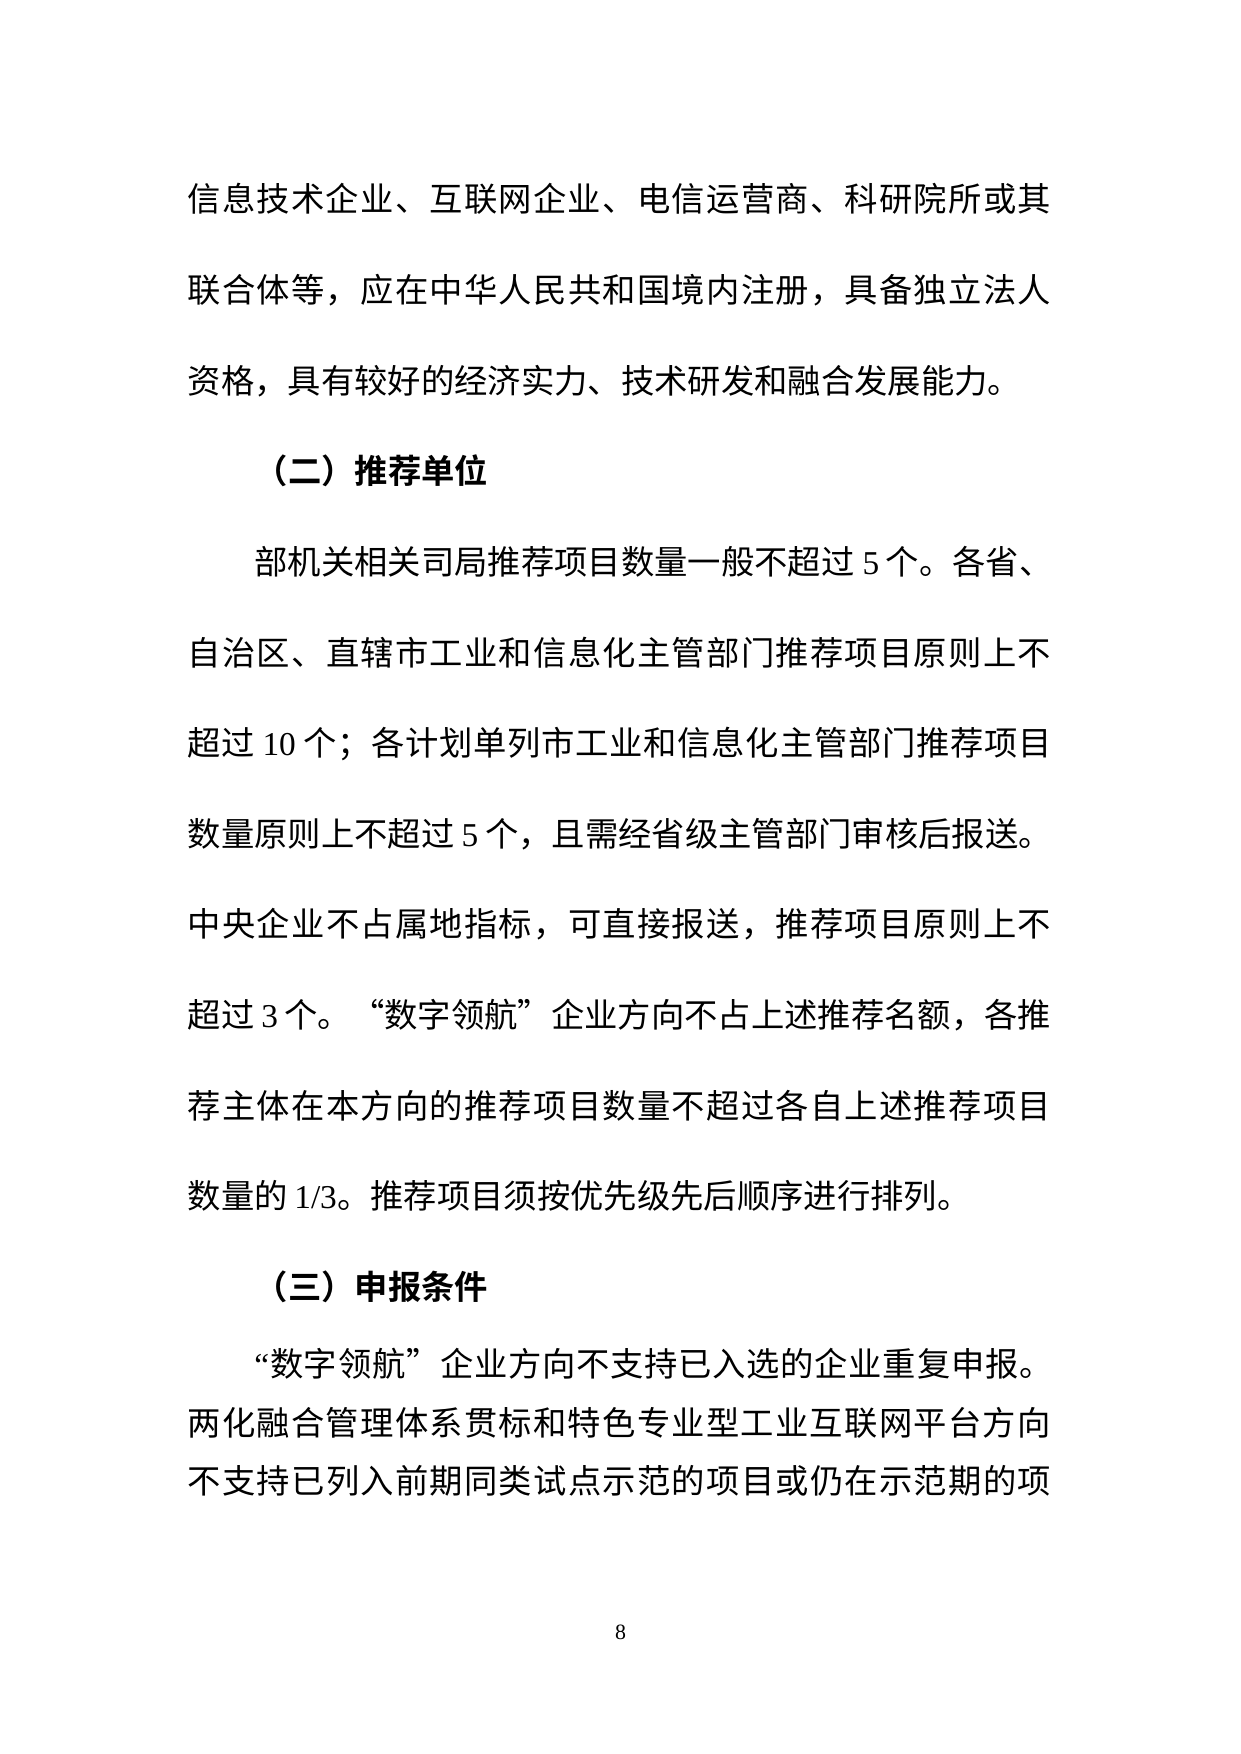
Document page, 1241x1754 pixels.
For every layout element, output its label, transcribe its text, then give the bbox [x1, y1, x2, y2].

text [187, 1330, 1053, 1505]
text 部机关相关司局推荐项目数量一般不超过5个。各省、自治区、直辖市工业和信息化主管部门推荐项目原则上不超过10个；各计划单列市工业和信息化主管部门推荐项目数量原则上不超过5个，且需经省级主管部门审核后报送。中央企业不占属地指标，可直接报送，推荐项目原则上不超过3个。“数字领航”企业方向不占上述推荐名额，各推荐主体在本方向的推荐项目数量不超过各自上述推荐项目数量的1/3。推荐项目须按优先级先后顺序进行排列。 [187, 514, 1053, 1239]
text （三）申报条件 [187, 1239, 1053, 1330]
text （二）推荐单位 [187, 424, 1053, 514]
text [187, 152, 1053, 424]
